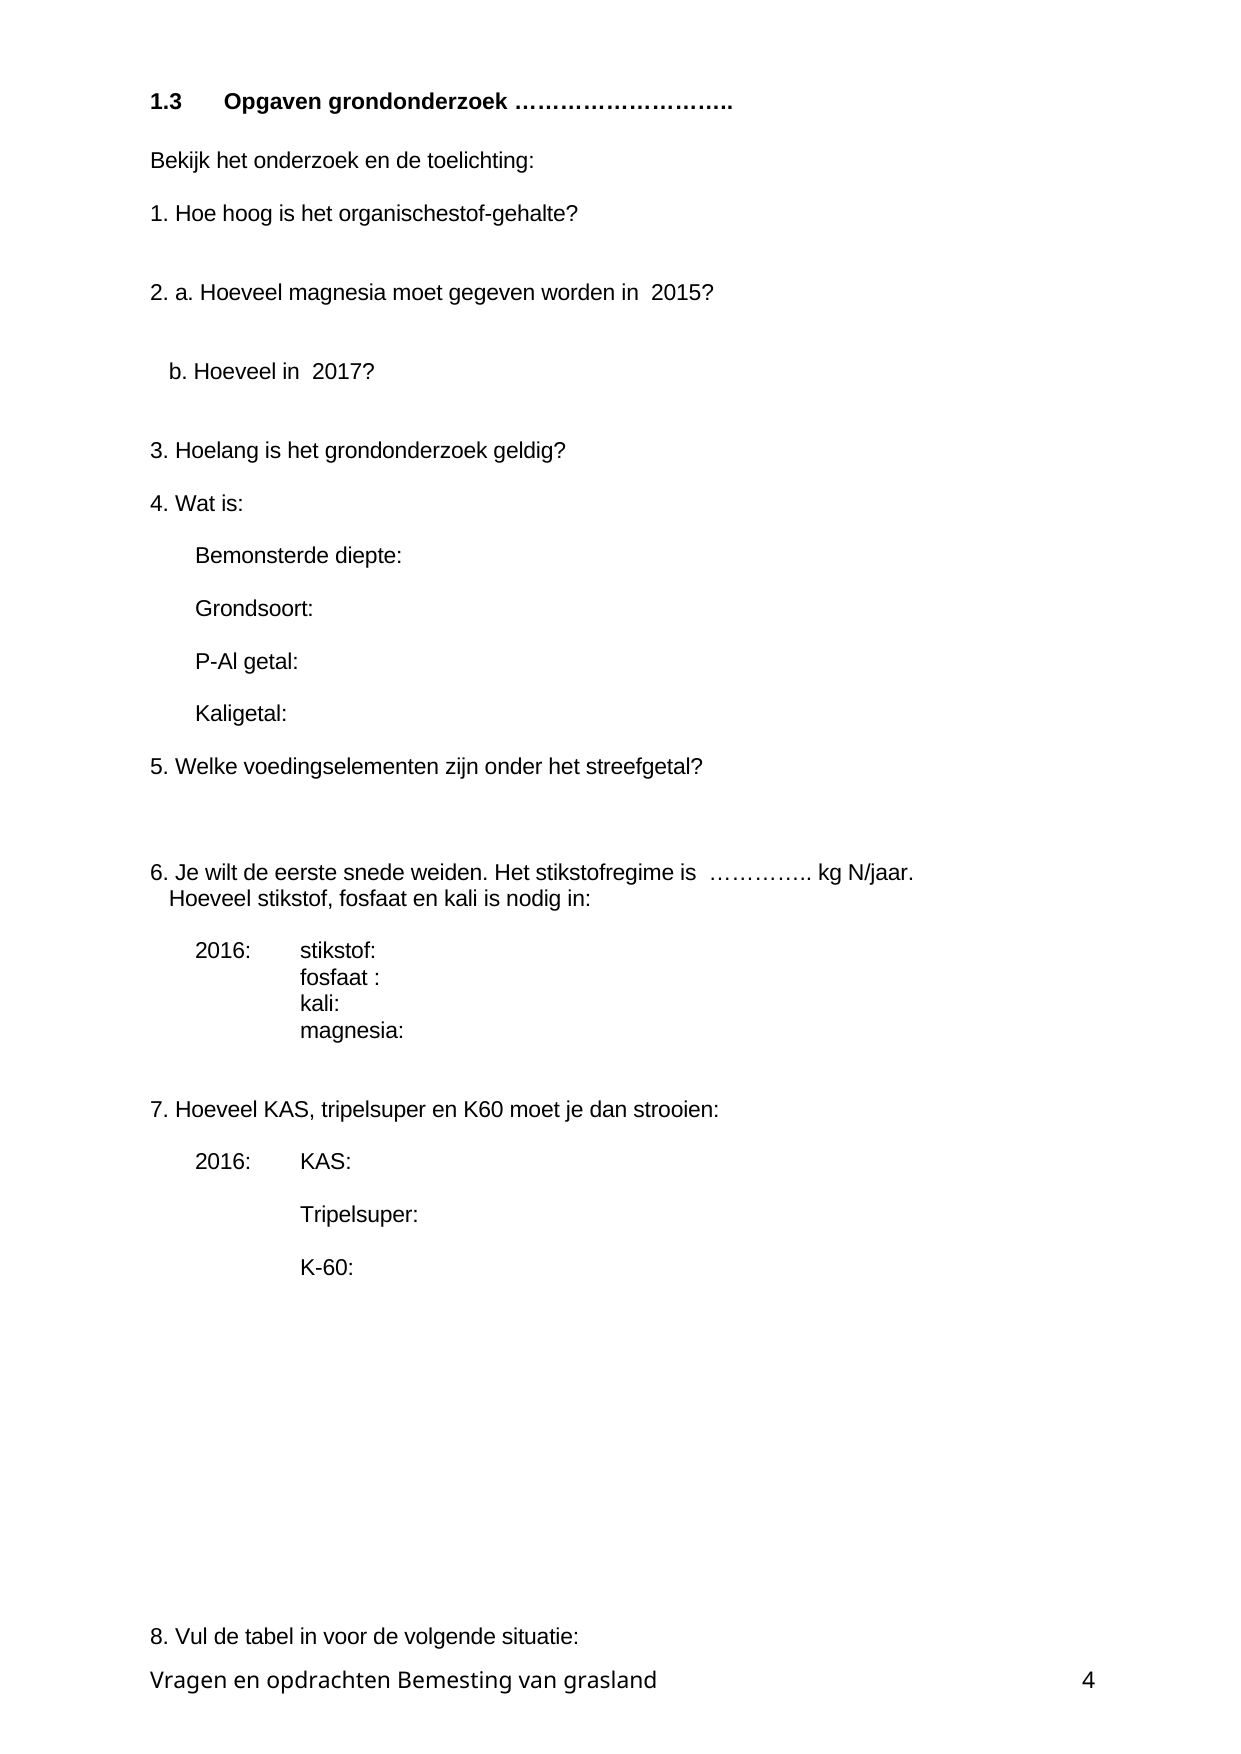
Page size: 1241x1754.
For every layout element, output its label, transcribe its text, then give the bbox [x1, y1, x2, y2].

text kali: [150, 990, 1199, 1017]
text 1. Hoe hoog is het organischestof-gehalte? [150, 199, 1199, 226]
subtitle 1.3 Opgaven grondonderzoek ……………………….. [150, 88, 1199, 114]
text 8. Vul de tabel in voor de volgende situatie: [150, 1623, 1199, 1649]
text magnesia: [150, 1017, 1199, 1043]
text 3. Hoelang is het grondonderzoek geldig? [150, 437, 1199, 463]
text Hoeveel stikstof, fosfaat en kali is nodig in: [150, 885, 1199, 911]
text 4. Wat is: [150, 489, 1199, 516]
text 5. Welke voedingselementen zijn onder het streefgetal? [150, 753, 1199, 779]
text Kaligetal: [150, 700, 1199, 727]
text Grondsoort: [150, 595, 1199, 621]
text Tripelsuper: [150, 1201, 1199, 1227]
text K-60: [150, 1254, 1199, 1280]
text 2016: KAS: [150, 1148, 1199, 1175]
text b. Hoeveel in 2017? [150, 358, 1199, 384]
text 7. Hoeveel KAS, tripelsuper en K60 moet je dan strooien: [150, 1096, 1199, 1122]
text 6. Je wilt de eerste snede weiden. Het stikstofregime is ………….. kg N/jaar. [150, 858, 1199, 885]
text fosfaat : [150, 964, 1199, 990]
text . Hoeveel magnesia moet gegeven worden in 2015? [150, 279, 1199, 305]
text 2016: stikstof: [150, 937, 1199, 964]
text P-Al getal: [150, 648, 1199, 674]
text Bemonsterde diepte: [150, 542, 1199, 568]
text Bekijk het onderzoek en de toelichting: [150, 147, 1199, 173]
